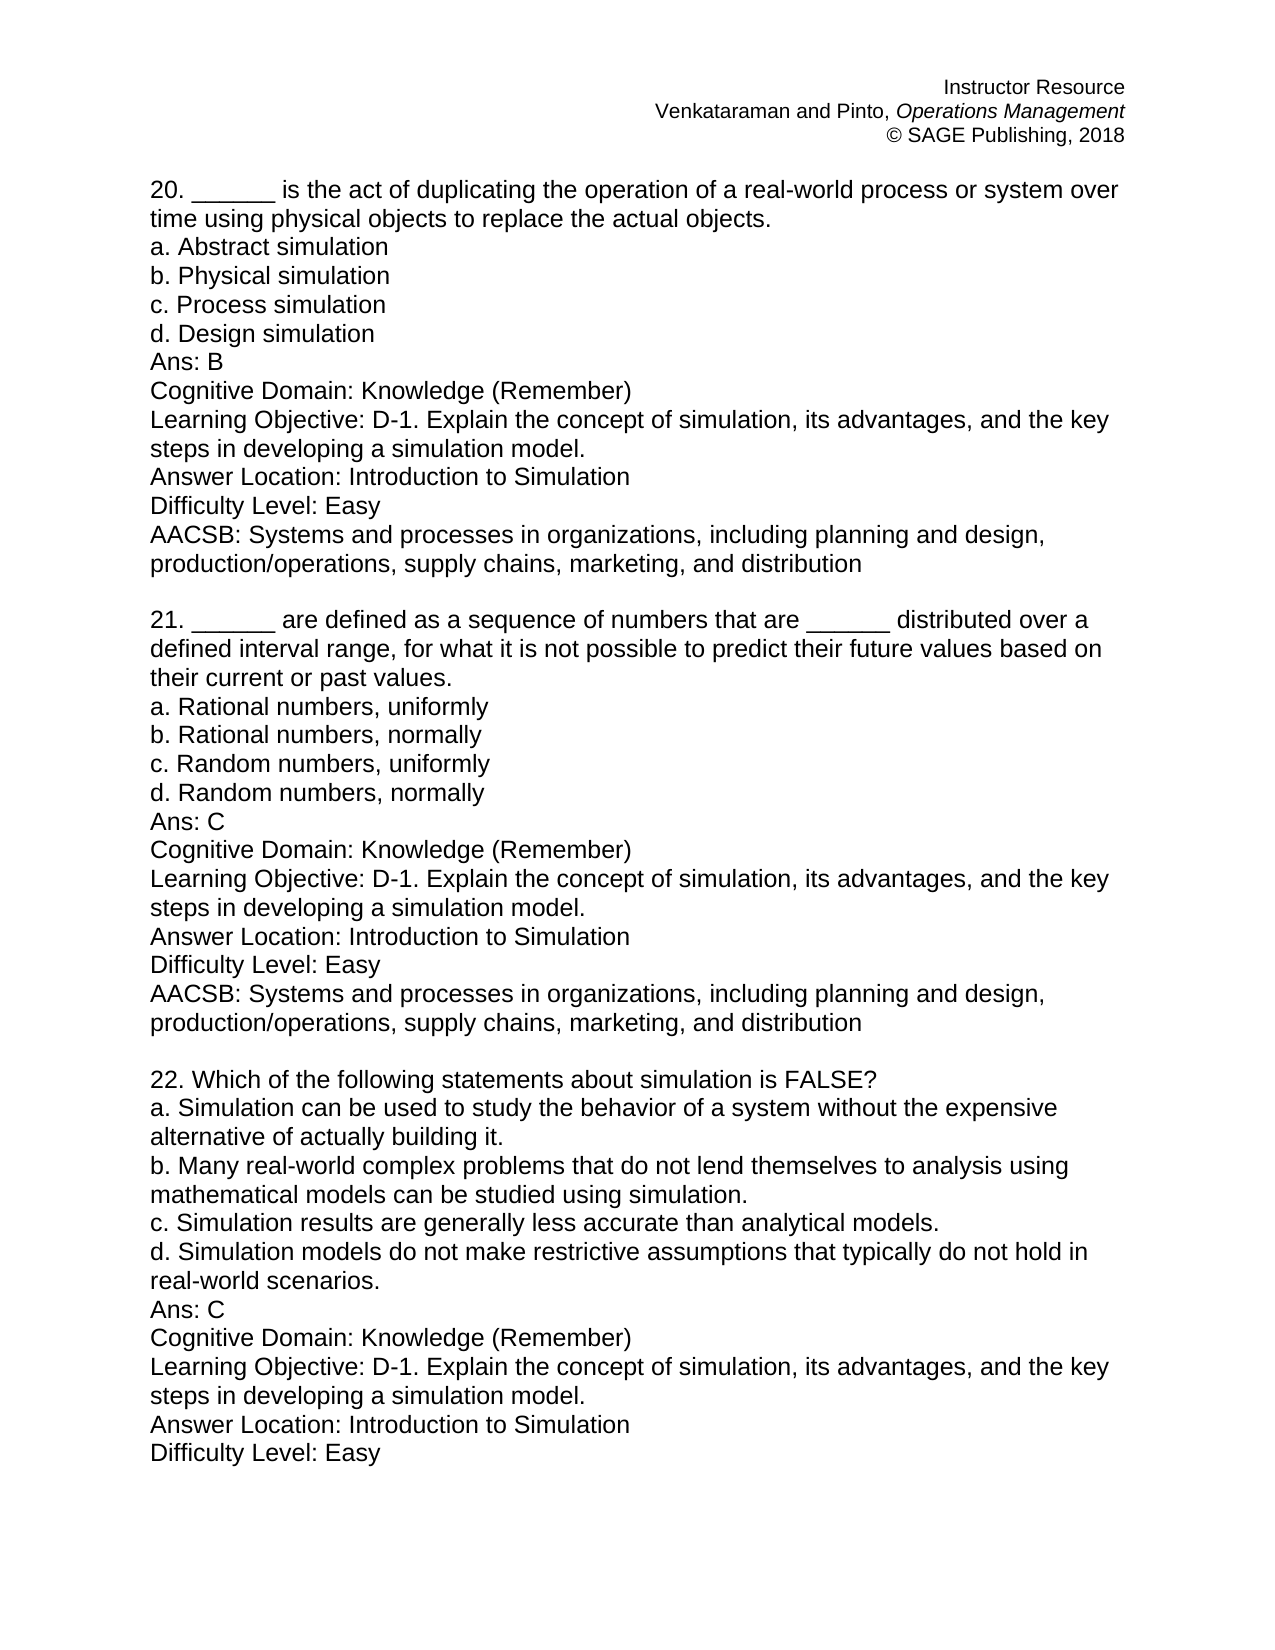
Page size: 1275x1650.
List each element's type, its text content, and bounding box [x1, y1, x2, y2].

text Learning Objective: D-1. Explain the concept of simulation, its advantages, and the key steps in developing a simulation model. [150, 1352, 1125, 1410]
text 20. ______ is the act of duplicating the operation of a real-world process or system over time using physical objects to replace the actual objects. [150, 175, 1125, 232]
text Cognitive Domain: Knowledge (Remember) [150, 1323, 1125, 1352]
text Learning Objective: D-1. Explain the concept of simulation, its advantages, and the key steps in developing a simulation model. [150, 864, 1125, 922]
text Cognitive Domain: Knowledge (Remember) [150, 835, 1125, 864]
text a. Abstract simulation [150, 232, 1125, 261]
text c. Process simulation [150, 290, 1125, 319]
text Answer Location: Introduction to Simulation [150, 462, 1125, 491]
text Learning Objective: D-1. Explain the concept of simulation, its advantages, and the key steps in developing a simulation model. [150, 405, 1125, 462]
text b. Many real-world complex problems that do not lend themselves to analysis using mathematical models can be studied using simulation. [150, 1151, 1125, 1208]
text 21. ______ are defined as a sequence of numbers that are ______ distributed over a defined interval range, for what it is not possible to predict their future values based on their current or past values. [150, 605, 1125, 692]
text 22. Which of the following statements about simulation is FALSE? [150, 1065, 1125, 1093]
text a. Rational numbers, uniformly [150, 692, 1125, 720]
text AACSB: Systems and processes in organizations, including planning and design, production/operations, supply chains, marketing, and distribution [150, 520, 1125, 577]
text AACSB: Systems and processes in organizations, including planning and design, production/operations, supply chains, marketing, and distribution [150, 979, 1125, 1037]
text c. Simulation results are generally less accurate than analytical models. [150, 1208, 1125, 1237]
text d. Simulation models do not make restrictive assumptions that typically do not hold in real-world scenarios. [150, 1237, 1125, 1295]
text Cognitive Domain: Knowledge (Remember) [150, 376, 1125, 405]
text a. Simulation can be used to study the behavior of a system without the expensive alternative of actually building it. [150, 1093, 1125, 1151]
text Ans: B [150, 347, 1125, 376]
text Ans: C [150, 807, 1125, 835]
text Difficulty Level: Easy [150, 950, 1125, 979]
text d. Design simulation [150, 319, 1125, 347]
text c. Random numbers, uniformly [150, 749, 1125, 778]
text d. Random numbers, normally [150, 778, 1125, 807]
text Ans: C [150, 1295, 1125, 1323]
text b. Physical simulation [150, 261, 1125, 290]
text Answer Location: Introduction to Simulation [150, 922, 1125, 950]
text Difficulty Level: Easy [150, 491, 1125, 520]
text b. Rational numbers, normally [150, 720, 1125, 749]
text Difficulty Level: Easy [150, 1438, 1125, 1467]
text Answer Location: Introduction to Simulation [150, 1410, 1125, 1438]
